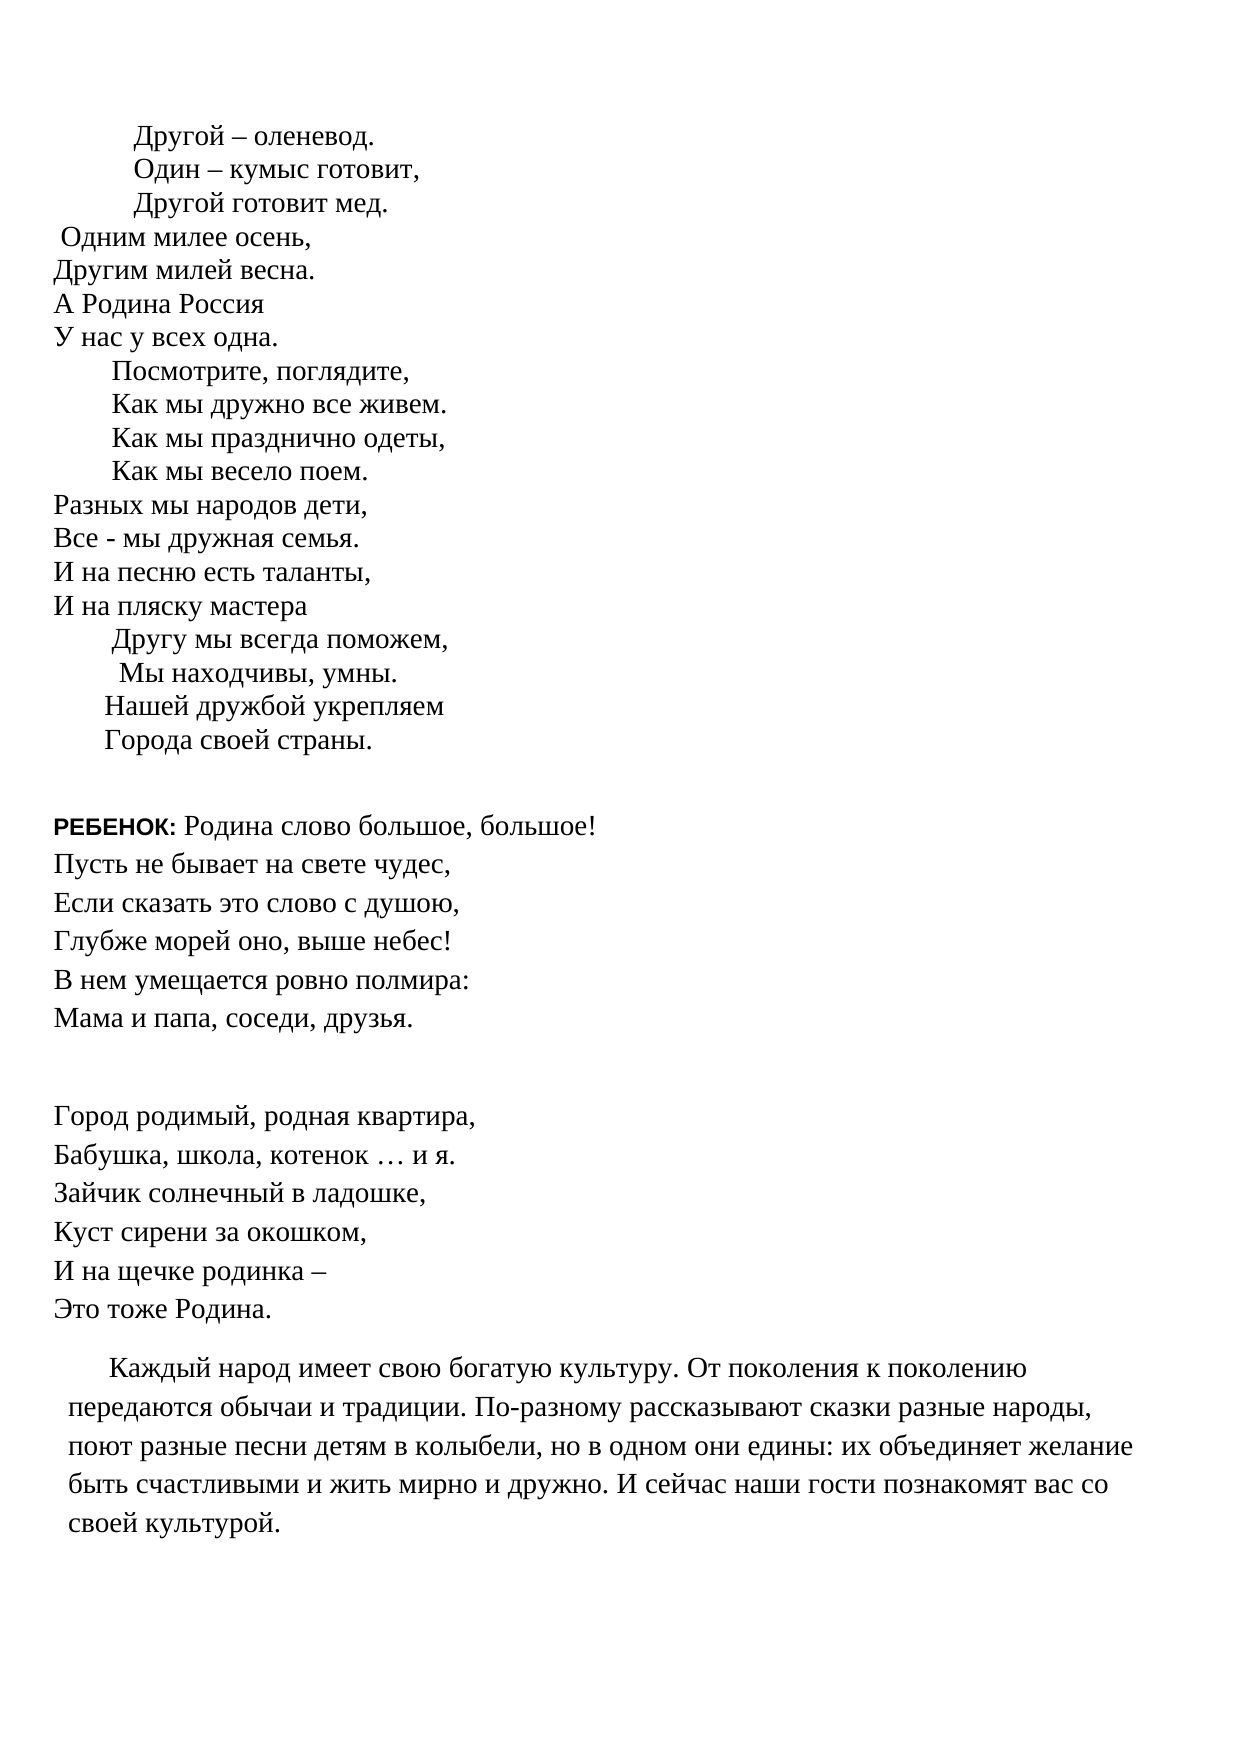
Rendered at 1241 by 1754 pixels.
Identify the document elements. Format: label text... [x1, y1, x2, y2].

text Одним милее осень, [53, 219, 1152, 252]
text Посмотрите, поглядите, [53, 353, 1152, 386]
text Каждый народ имеет свою богатую культуру. От поколения к поколению передаются обычаи и традиции. По-разному рассказывают сказки разные народы, поют разные песни детям в колыбели, но в одном они едины: их объединяет желание быть счастливыми и жить мирно и дружно. И сейчас наши гости познакомят вас со своей культурой. [68, 1351, 1152, 1538]
text Другой – оленевод. [53, 118, 1152, 152]
text А Родина Россия [53, 286, 1152, 319]
text Один – кумыс готовит, [53, 152, 1152, 185]
text Как мы весело поем. [53, 453, 1152, 487]
text Нашей дружбой укрепляем [53, 688, 1152, 722]
text РЕБЕНОК: Родина слово большое, большое! Пусть не бывает на свете чудес, Если сказать это слово с душою, Глубже морей оно, выше небес! В нем умещается ровно полмира: Мама и папа, соседи, друзья. [53, 808, 1152, 1034]
text Как мы дружно все живем. [53, 386, 1152, 420]
text Другу мы всегда поможем, [53, 621, 1152, 655]
text Другим милей весна. [53, 252, 1152, 286]
text Как мы празднично одеты, [53, 420, 1152, 453]
text Город родимый, родная квартира, Бабушка, школа, котенок … и я. Зайчик солнечный в ладошке, Куст сирени за окошком, И на щечке родинка – Это тоже Родина. [53, 1060, 1152, 1325]
text И на песню есть таланты, [53, 554, 1152, 588]
text Все - мы дружная семья. [53, 521, 1152, 554]
text Другой готовит мед. [53, 185, 1152, 219]
text Разных мы народов дети, [53, 487, 1152, 521]
text У нас у всех одна. [53, 319, 1152, 353]
text И на пляску мастера [53, 588, 1152, 621]
text Мы находчивы, умны. [53, 655, 1152, 688]
text Города своей страны. [53, 722, 1152, 755]
